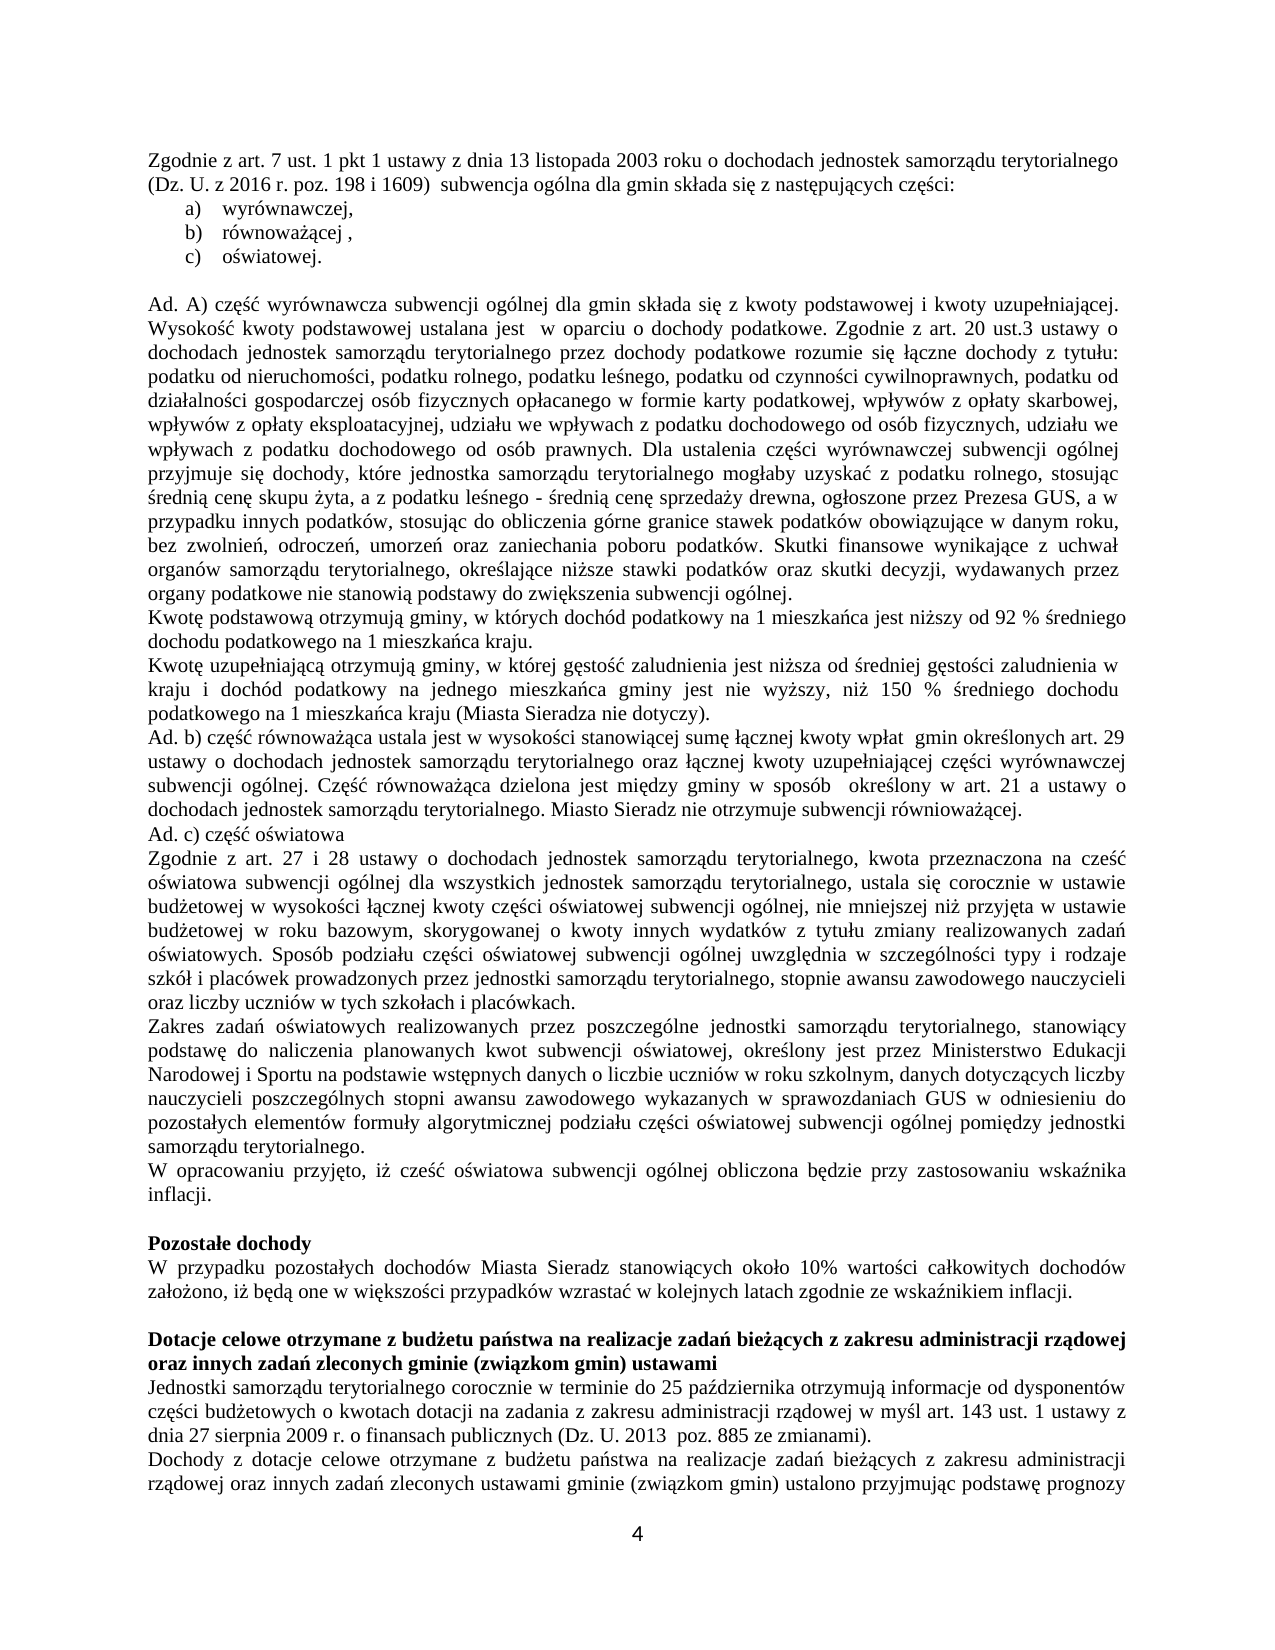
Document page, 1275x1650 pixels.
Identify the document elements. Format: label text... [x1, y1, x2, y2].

list wyrównawczej, [185, 196, 1120, 220]
text Pozostałe dochody [148, 1231, 1127, 1254]
text Ad. A) część wyrównawcza subwencji ogólnej dla gmin składa się z kwoty podstawowej i kwoty uzupełniającej. Wysokość kwoty podstawowej ustalana jest w oparciu o dochody podatkowe. Zgodnie z art. 20 ust.3 ustawy o dochodach jednostek samorządu terytorialnego przez dochody podatkowe rozumie się łączne dochody z tytułu: podatku od nieruchomości, podatku rolnego, podatku leśnego, podatku od czynności cywilnoprawnych, podatku od działalności gospodarczej osób fizycznych opłacanego w formie karty podatkowej, wpływów z opłaty skarbowej, wpływów z opłaty eksploatacyjnej, udziału we wpływach z podatku dochodowego od osób fizycznych, udziału we wpływach z podatku dochodowego od osób prawnych. Dla ustalenia części wyrównawczej subwencji ogólnej przyjmuje się dochody, które jednostka samorządu terytorialnego mogłaby uzyskać z podatku rolnego, stosując średnią cenę skupu żyta, a z podatku leśnego - średnią cenę sprzedaży drewna, ogłoszone przez Prezesa GUS, a w przypadku innych podatków, stosując do obliczenia górne granice stawek podatków obowiązujące w danym roku, bez zwolnień, odroczeń, umorzeń oraz zaniechania poboru podatków. Skutki finansowe wynikające z uchwał organów samorządu terytorialnego, określające niższe stawki podatków oraz skutki decyzji, wydawanych przez organy podatkowe nie stanowią podstawy do zwiększenia subwencji ogólnej. [148, 292, 1120, 605]
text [148, 1447, 1127, 1495]
text Dotacje celowe otrzymane z budżetu państwa na realizacje zadań bieżących z zakresu administracji rządowej oraz innych zadań zleconych gminie (związkom gmin) ustawami [148, 1327, 1127, 1375]
text Zgodnie z art. 27 i 28 ustawy o dochodach jednostek samorządu terytorialnego, kwota przeznaczona na cześć oświatowa subwencji ogólnej dla wszystkich jednostek samorządu terytorialnego, ustala się corocznie w ustawie budżetowej w wysokości łącznej kwoty części oświatowej subwencji ogólnej, nie mniejszej niż przyjęta w ustawie budżetowej w roku bazowym, skorygowanej o kwoty innych wydatków z tytułu zmiany realizowanych zadań oświatowych. Sposób podziału części oświatowej subwencji ogólnej uwzględnia w szczególności typy i rodzaje szkół i placówek prowadzonych przez jednostki samorządu terytorialnego, stopnie awansu zawodowego nauczycieli oraz liczby uczniów w tych szkołach i placówkach. [148, 846, 1127, 1014]
text W opracowaniu przyjęto, iż cześć oświatowa subwencji ogólnej obliczona będzie przy zastosowaniu wskaźnika inflacji. [148, 1158, 1127, 1206]
text Kwotę uzupełniającą otrzymują gminy, w której gęstość zaludnienia jest niższa od średniej gęstości zaludnienia w kraju i dochód podatkowy na jednego mieszkańca gminy jest nie wyższy, niż 150 % średniego dochodu podatkowego na 1 mieszkańca kraju (Miasta Sieradza nie dotyczy). [148, 653, 1120, 725]
text W przypadku pozostałych dochodów Miasta Sieradz stanowiących około 10% wartości całkowitych dochodów założono, iż będą one w większości przypadków wzrastać w kolejnych latach zgodnie ze wskaźnikiem inflacji. [148, 1254, 1127, 1303]
text Jednostki samorządu terytorialnego corocznie w terminie do 25 października otrzymują informacje od dysponentów części budżetowych o kwotach dotacji na zadania z zakresu administracji rządowej w myśl art. 143 ust. 1 ustawy z dnia 27 sierpnia 2009 r. o finansach publicznych (Dz. U. 2013 poz. 885 ze zmianami). [148, 1375, 1127, 1447]
text Zakres zadań oświatowych realizowanych przez poszczególne jednostki samorządu terytorialnego, stanowiący podstawę do naliczenia planowanych kwot subwencji oświatowej, określony jest przez Ministerstwo Edukacji Narodowej i Sportu na podstawie wstępnych danych o liczbie uczniów w roku szkolnym, danych dotyczących liczby nauczycieli poszczególnych stopni awansu zawodowego wykazanych w sprawozdaniach GUS w odniesieniu do pozostałych elementów formuły algorytmicznej podziału części oświatowej subwencji ogólnej pomiędzy jednostki samorządu terytorialnego. [148, 1014, 1127, 1158]
text Kwotę podstawową otrzymują gminy, w których dochód podatkowy na 1 mieszkańca jest niższy od 92 % średniego dochodu podatkowego na 1 mieszkańca kraju. [148, 605, 1127, 653]
text Ad. b) część równoważąca ustala jest w wysokości stanowiącej sumę łącznej kwoty wpłat gmin określonych art. 29 ustawy o dochodach jednostek samorządu terytorialnego oraz łącznej kwoty uzupełniającej części wyrównawczej subwencji ogólnej. Część równoważąca dzielona jest między gminy w sposób określony w art. 21 a ustawy o dochodach jednostek samorządu terytorialnego. Miasto Sieradz nie otrzymuje subwencji równioważącej. [148, 725, 1127, 821]
text Ad. c) część oświatowa [148, 821, 1127, 846]
list równoważącej , [185, 220, 1120, 244]
text Zgodnie z art. 7 ust. 1 pkt 1 ustawy z dnia 13 listopada 2003 roku o dochodach jednostek samorządu terytorialnego (Dz. U. z 2016 r. poz. 198 i 1609) subwencja ogólna dla gmin składa się z następujących części: [148, 148, 1120, 196]
list oświatowej. [185, 244, 1120, 268]
